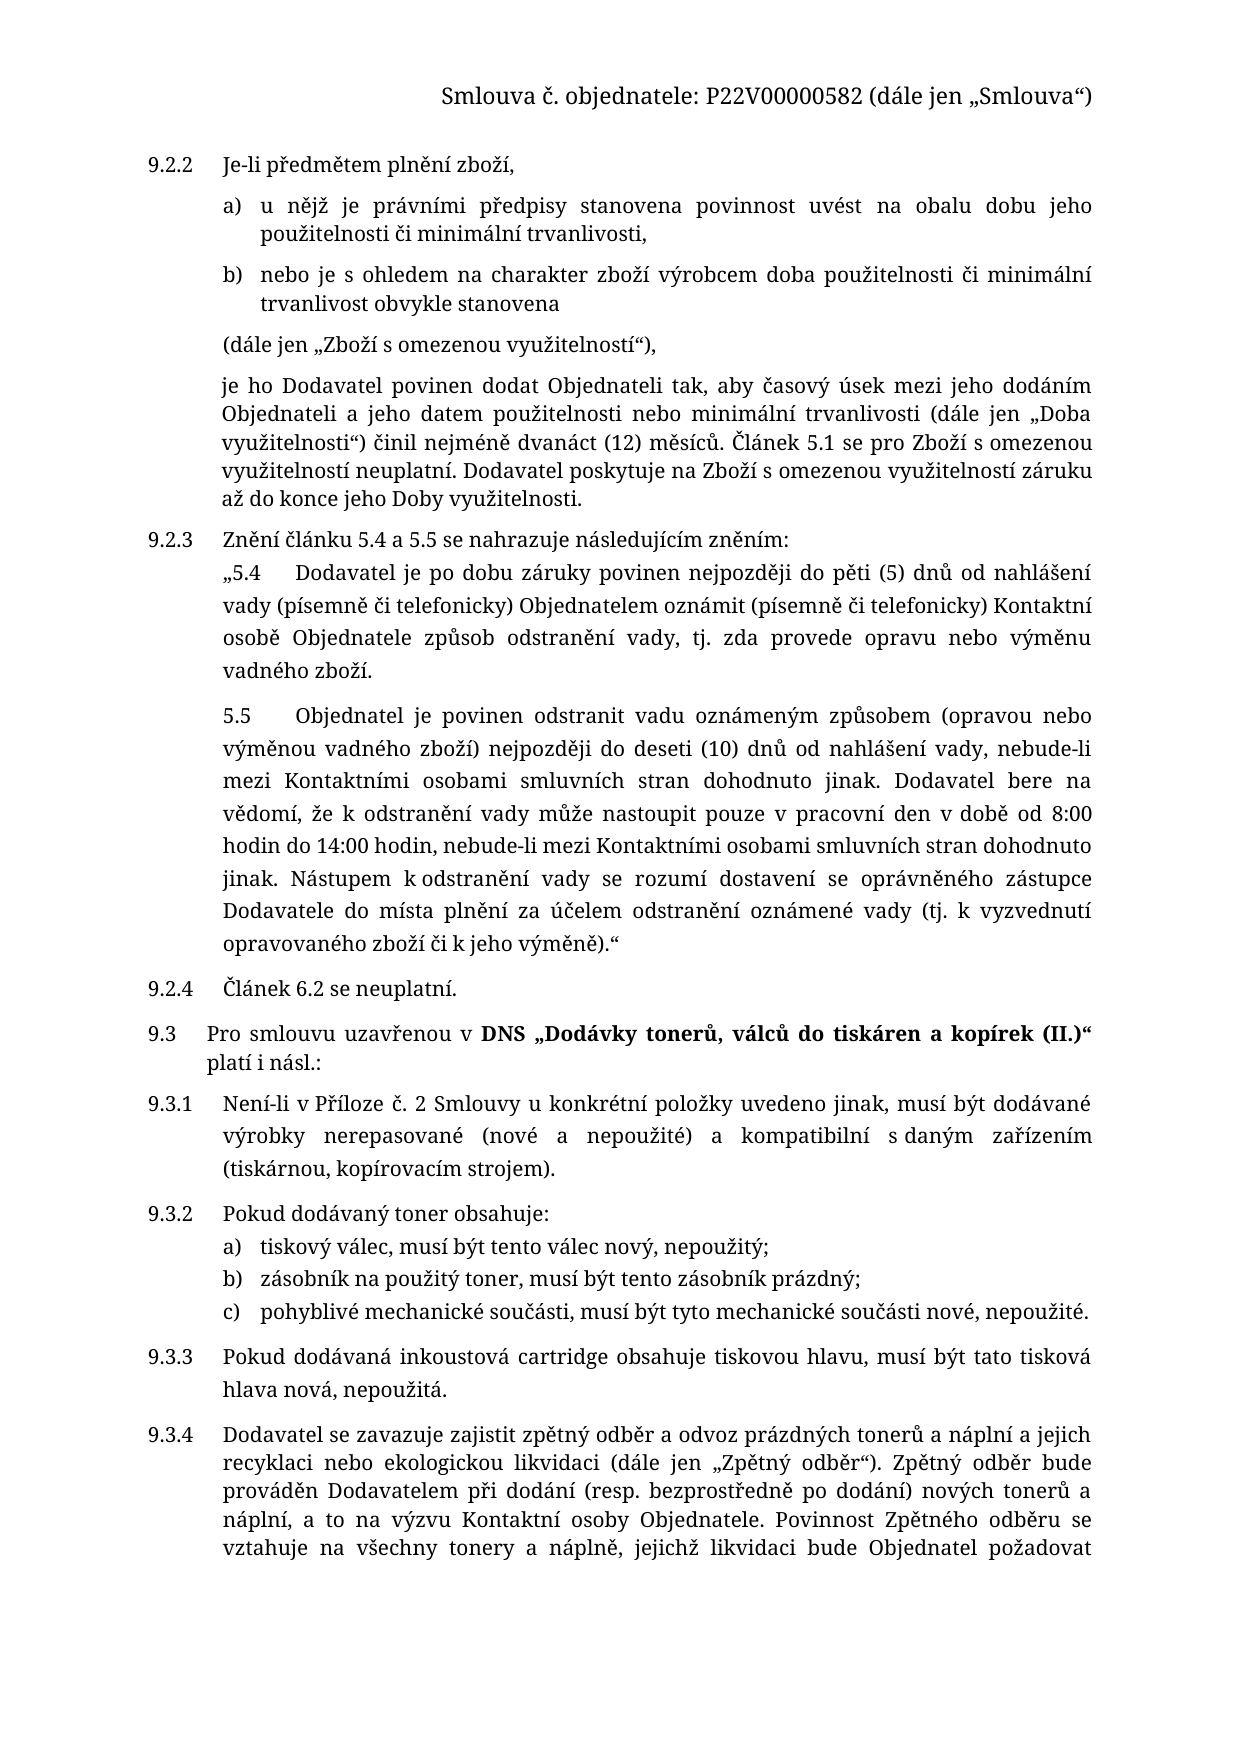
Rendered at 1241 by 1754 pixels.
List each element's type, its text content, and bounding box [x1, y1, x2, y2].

list 5.5 Objednatel je povinen odstranit vadu oznámeným způsobem (opravou nebo výměnou vadného zboží) nejpozději do deseti (10) dnů od nahlášení vady, nebude-li mezi Kontaktními osobami smluvních stran dohodnuto jinak. Dodavatel bere na vědomí, že k odstranění vady může nastoupit pouze v pracovní den v době od 8:00 hodin do 14:00 hodin, nebude-li mezi Kontaktními osobami smluvních stran dohodnuto jinak. Nástupem k odstranění vady se rozumí dostavení se oprávněného zástupce Dodavatele do místa plnění za účelem odstranění oznámené vady (tj. k vyzvednutí opravovaného zboží či k jeho výměně).“ [223, 701, 1093, 958]
list Znění článku 5.4 a 5.5 se nahrazuje následujícím zněním: [148, 526, 1093, 554]
list zásobník na použitý toner, musí být tento zásobník prázdný; [223, 1264, 1093, 1293]
list „5.4 Dodavatel je po dobu záruky povinen nejpozději do pěti (5) dnů od nahlášení vady (písemně či telefonicky) Objednatelem oznámit (písemně či telefonicky) Kontaktní osobě Objednatele způsob odstranění vady, tj. zda provede opravu nebo výměnu vadného zboží. [223, 558, 1093, 684]
text je ho Dodavatel povinen dodat Objednateli tak, aby časový úsek mezi jeho dodáním Objednateli a jeho datem použitelnosti nebo minimální trvanlivosti (dále jen „Doba využitelnosti“) činil nejméně dvanáct (12) měsíců. Článek 5.1 se pro Zboží s omezenou využitelností neuplatní. Dodavatel poskytuje na Zboží s omezenou využitelností záruku až do konce jeho Doby využitelnosti. [221, 371, 1093, 513]
list Článek 6.2 se neuplatní. [148, 974, 1093, 1003]
list Pokud dodávaná inkoustová cartridge obsahuje tiskovou hlavu, musí být tato tisková hlava nová, nepoužitá. [148, 1342, 1093, 1403]
list u nějž je právními předpisy stanovena povinnost uvést na obalu dobu jeho použitelnosti či minimální trvanlivosti, [223, 191, 1093, 248]
list Pokud dodávaný toner obsahuje: [148, 1199, 1093, 1228]
list Pro smlouvu uzavřenou v DNS „Dodávky tonerů, válců do tiskáren a kopírek (II.)“ platí i násl.: [148, 1019, 1093, 1076]
text (dále jen „Zboží s omezenou využitelností“), [223, 330, 1093, 358]
list tiskový válec, musí být tento válec nový, nepoužitý; [223, 1232, 1093, 1260]
list Není-li v Příloze č. 2 Smlouvy u konkrétní položky uvedeno jinak, musí být dodávané výrobky nerepasované (nové a nepoužité) a kompatibilní s daným zařízením (tiskárnou, kopírovacím strojem). [148, 1089, 1093, 1182]
list pohyblivé mechanické součásti, musí být tyto mechanické součásti nové, nepoužité. [223, 1297, 1093, 1325]
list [148, 1420, 1093, 1562]
list Je-li předmětem plnění zboží, [148, 150, 1093, 179]
list nebo je s ohledem na charakter zboží výrobcem doba použitelnosti či minimální trvanlivost obvykle stanovena [223, 261, 1093, 317]
